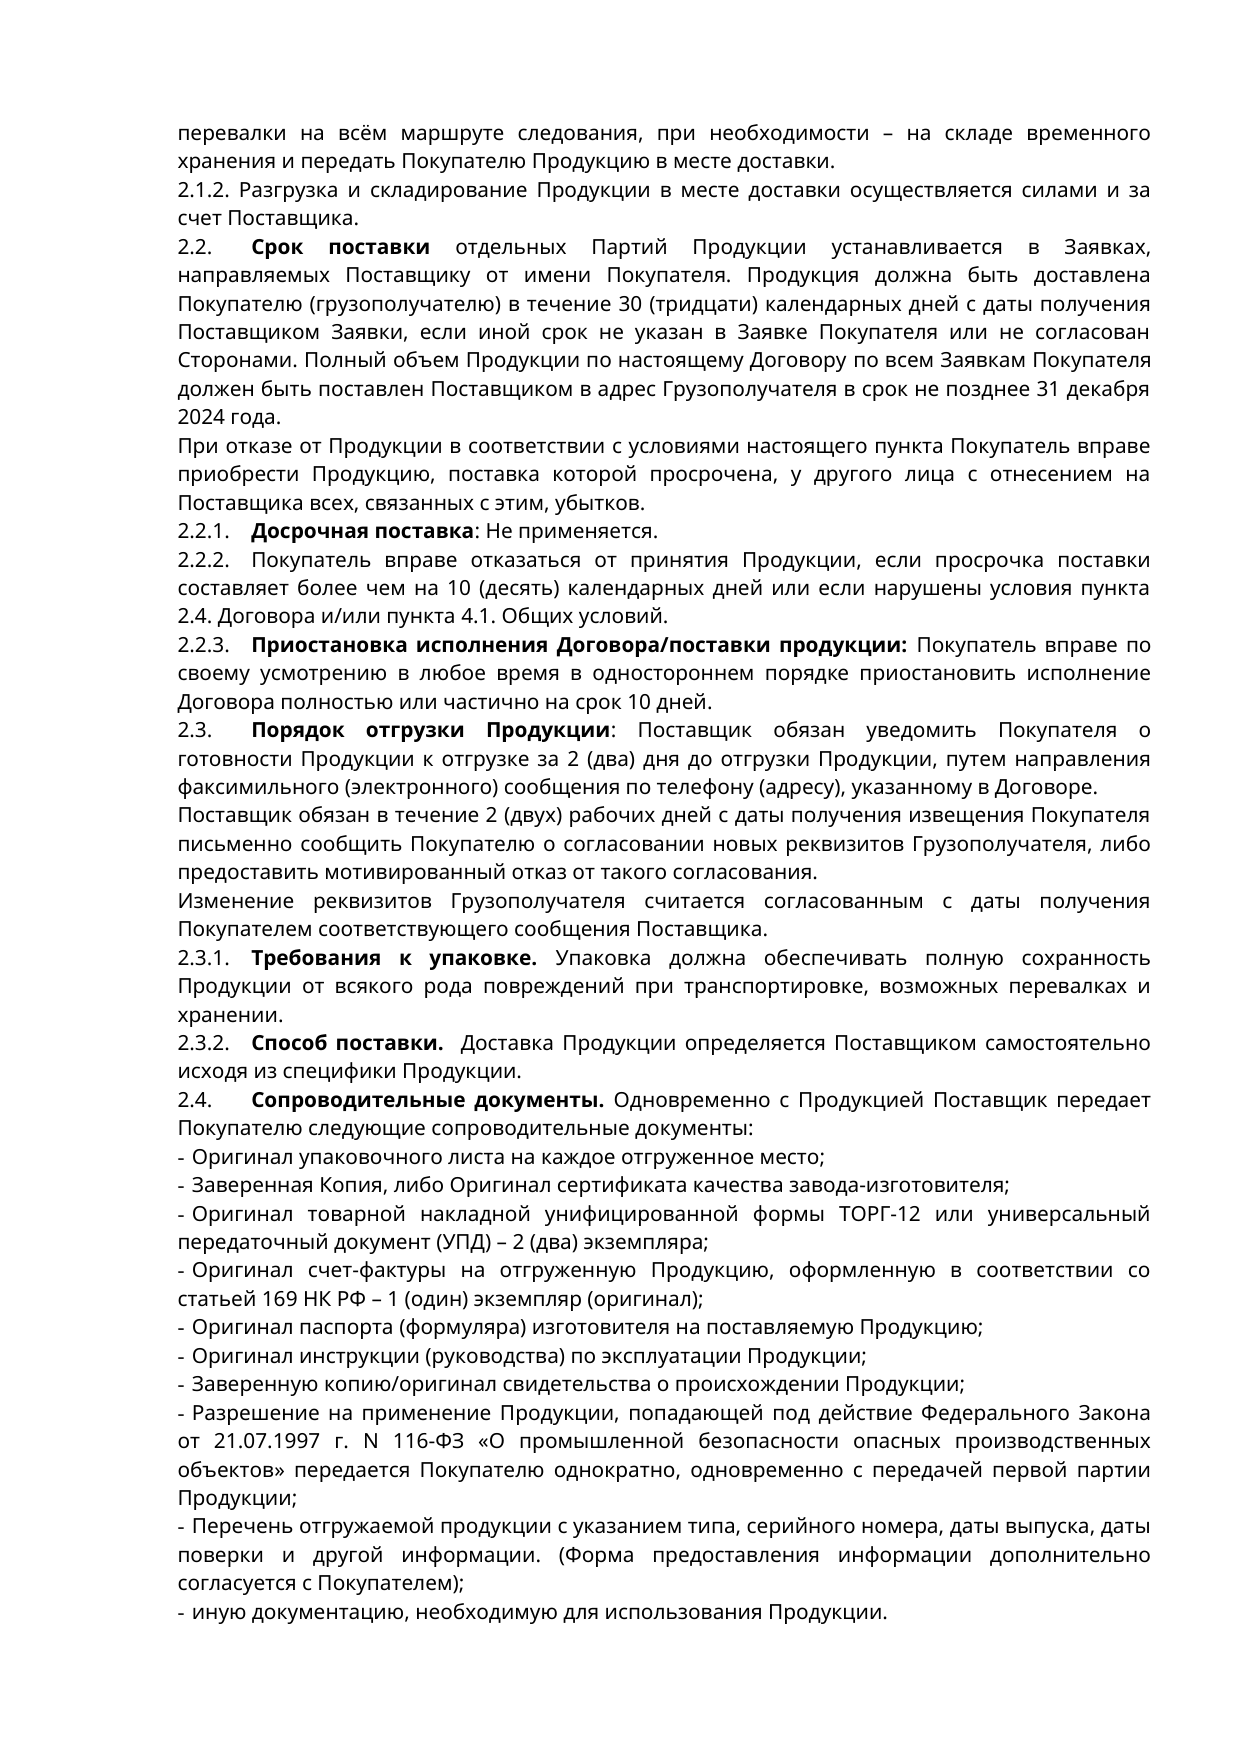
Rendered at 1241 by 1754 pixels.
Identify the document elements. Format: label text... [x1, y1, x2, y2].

list Сопроводительные документы. Одновременно с Продукцией Поставщик передает Покупателю следующие сопроводительные документы: [177, 1085, 1152, 1142]
text Поставщик обязан в течение 2 (двух) рабочих дней с даты получения извещения Покупателя письменно сообщить Покупателю о согласовании новых реквизитов Грузополучателя, либо предоставить мотивированный отказ от такого согласования. [177, 801, 1152, 886]
list иную документацию, необходимую для использования Продукции. [177, 1597, 1152, 1625]
list Оригинал инструкции (руководства) по эксплуатации Продукции; [177, 1341, 1152, 1369]
list Перечень отгружаемой продукции с указанием типа, серийного номера, даты выпуска, даты поверки и другой информации. (Форма предоставления информации дополнительно согласуется с Покупателем); [177, 1512, 1152, 1597]
list Оригинал товарной накладной унифицированной формы ТОРГ-12 или универсальный передаточный документ (УПД) – 2 (два) экземпляра; [177, 1199, 1152, 1256]
list Оригинал счет-фактуры на отгруженную Продукцию, оформленную в соответствии со статьей 169 НК РФ – 1 (один) экземпляр (оригинал); [177, 1256, 1152, 1312]
list Оригинал упаковочного листа на каждое отгруженное место; [177, 1142, 1152, 1170]
list Заверенную копию/оригинал свидетельства о происхождении Продукции; [177, 1369, 1152, 1398]
list Покупатель вправе отказаться от принятия Продукции, если просрочка поставки составляет более чем на 10 (десять) календарных дней или если нарушены условия пункта 2.4. Договора и/или пункта 4.1. Общих условий. [177, 545, 1152, 630]
list Порядок отгрузки Продукции: Поставщик обязан уведомить Покупателя о готовности Продукции к отгрузке за 2 (два) дня до отгрузки Продукции, путем направления факсимильного (электронного) сообщения по телефону (адресу), указанному в Договоре. [177, 715, 1152, 801]
list 2.1.2. Разгрузка и складирование Продукции в месте доставки осуществляется силами и за счет Поставщика. [177, 175, 1152, 232]
list Разрешение на применение Продукции, попадающей под действие Федерального Закона от 21.07.1997 г. N 116-ФЗ «О промышленной безопасности опасных производственных объектов» передается Покупателю однократно, одновременно с передачей первой партии Продукции; [177, 1398, 1152, 1512]
list Требования к упаковке. Упаковка должна обеспечивать полную сохранность Продукции от всякого рода повреждений при транспортировке, возможных перевалках и хранении. [177, 943, 1152, 1028]
list Досрочная поставка: Не применяется. [177, 516, 1152, 545]
list Приостановка исполнения Договора/поставки продукции: Покупатель вправе по своему усмотрению в любое время в одностороннем порядке приостановить исполнение Договора полностью или частично на срок 10 дней. [177, 630, 1152, 715]
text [177, 118, 1152, 175]
list При отказе от Продукции в соответствии с условиями настоящего пункта Покупатель вправе приобрести Продукцию, поставка которой просрочена, у другого лица с отнесением на Поставщика всех, связанных с этим, убытков. [177, 431, 1152, 516]
list Срок поставки отдельных Партий Продукции устанавливается в Заявках, направляемых Поставщику от имени Покупателя. Продукция должна быть доставлена Покупателю (грузополучателю) в течение 30 (тридцати) календарных дней с даты получения Поставщиком Заявки, если иной срок не указан в Заявке Покупателя или не согласован Сторонами. Полный объем Продукции по настоящему Договору по всем Заявкам Покупателя должен быть поставлен Поставщиком в адрес Грузополучателя в срок не позднее 31 декабря 2024 года. [177, 232, 1152, 431]
list Оригинал паспорта (формуляра) изготовителя на поставляемую Продукцию; [177, 1312, 1152, 1341]
text Изменение реквизитов Грузополучателя считается согласованным с даты получения Покупателем соответствующего сообщения Поставщика. [177, 886, 1152, 943]
list Заверенная Копия, либо Оригинал сертификата качества завода-изготовителя; [177, 1170, 1152, 1199]
list Способ поставки. Доставка Продукции определяется Поставщиком самостоятельно исходя из специфики Продукции. [177, 1028, 1152, 1085]
